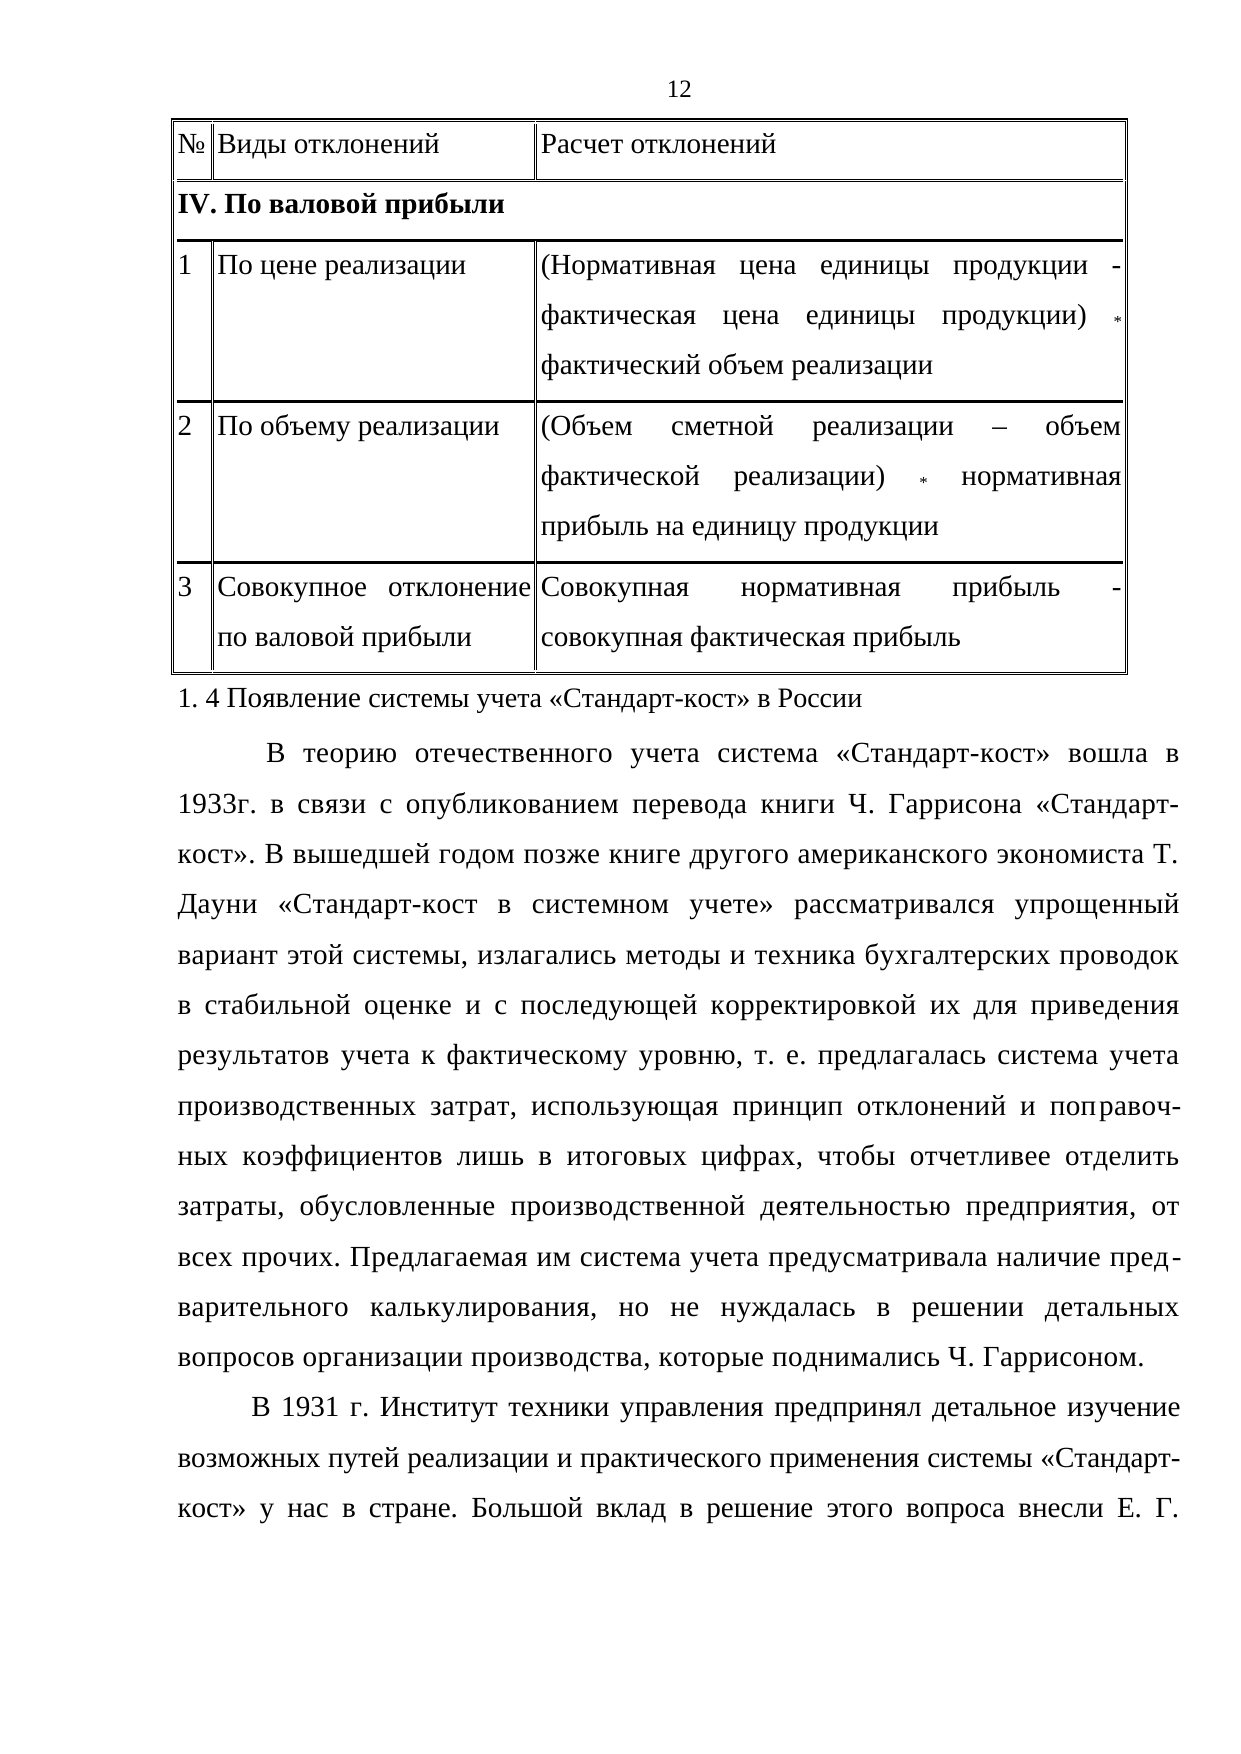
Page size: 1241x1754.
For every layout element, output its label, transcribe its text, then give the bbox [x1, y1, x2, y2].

table_cell Совокупная нормативная прибыль - совокупная фактическая прибыль [536, 561, 1125, 672]
table_header Виды отклонений [213, 122, 536, 178]
subtitle 1. 4 Появление системы учета «Стандарт-кост» в России [177, 680, 1181, 714]
text В теорию отечественного учета система «Стандарт-кост» вошла в 1933г. в связи с опубликованием перевода книги Ч. Гаррисона «Стандарт-кост». В вышедшей годом позже книге другого американского экономиста Т. Дауни «Стандарт-кост в системном учете» рассматривался упрощенный вариант этой системы, излагались методы и техника бухгалтерских проводок в стабильной оценке и с последующей корректировкой их для приведения результатов учета к фактическому уровню, т. е. предлагалась система учета производственных затрат, использующая принцип отклонений и поправочных коэффициентов лишь в итоговых цифрах, чтобы отчетливее отделить затраты, обусловленные производственной деятельностью предприятия, от всех прочих. Предлагаемая им система учета предусматривала наличие предварительного калькулирования, но не нуждалась в решении детальных вопросов организации производства, которые поднимались Ч. Гаррисоном. [177, 736, 1181, 1373]
table_cell (Нормативная цена единицы продукции - фактическая цена единицы продукции) * фактический объем реализации [537, 239, 1125, 400]
table_cell 2 [174, 400, 211, 561]
table_cell По цене реализации [214, 242, 534, 400]
table_cell 3 [174, 561, 212, 672]
table_cell По объему реализации [214, 403, 534, 561]
table_cell (Объем сметной реализации – объем фактической реализации) * нормативная прибыль на единицу продукции [537, 400, 1125, 561]
table_cell IV. По валовой прибыли [174, 179, 1125, 239]
table_cell Совокупное отклонение по валовой прибыли [213, 564, 536, 672]
table_header Расчет отклонений [536, 122, 1125, 178]
table_header № [174, 122, 212, 178]
table_cell 1 [174, 239, 211, 400]
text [177, 1389, 1181, 1524]
